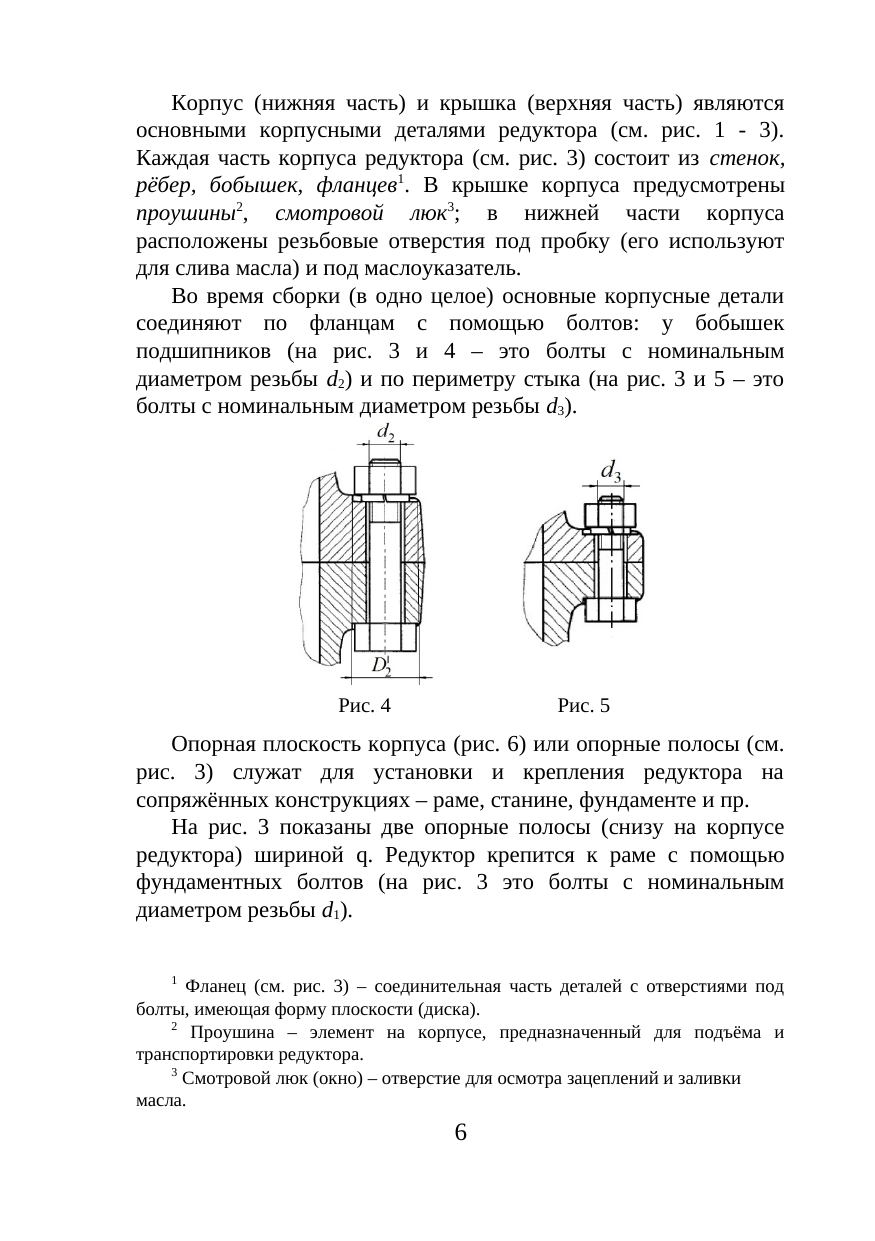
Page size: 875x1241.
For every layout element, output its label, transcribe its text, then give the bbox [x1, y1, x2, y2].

table_header [475, 420, 693, 686]
text Опорная плоскость корпуса (рис. 6) или опорные полосы (см. рис. 3) служат для установки и крепления редуктора на сопряжённых конструкциях – раме, станине, фундаменте и пр. [136, 730, 785, 812]
table_cell Рис. 4 [255, 686, 474, 730]
text На рис. 3 показаны две опорные полосы (снизу на корпусе редуктора) шириной q. Редуктор крепится к раме с помощью фундаментных болтов (на рис. 3 это болты с номинальным диаметром резьбы d1). [136, 813, 785, 922]
picture [521, 446, 647, 659]
table_cell Рис. 5 [475, 686, 693, 730]
text Во время сборки (в одно целое) основные корпусные детали соединяют по фланцам с помощью болтов: у бобышек подшипников (на рис. 3 и 4 – это болты с номинальным диаметром резьбы d2) и по периметру стыка (на рис. 3 и 5 – это болты с номинальным диаметром резьбы d3). [136, 282, 785, 419]
table_header [255, 420, 474, 686]
text Корпус (нижняя часть) и крышка (верхняя часть) являются основными корпусными деталями редуктора (см. рис. 1 - 3). Каждая часть корпуса редуктора (см. рис. 3) состоит из стенок, рёбер, бобышек, фланцев. В крышке корпуса предусмотрены проушины, смотровой люк; в нижней части корпуса расположены резьбовые отверстия под пробку (его используют для слива масла) и под маслоуказатель. [136, 89, 785, 281]
picture [294, 420, 435, 685]
